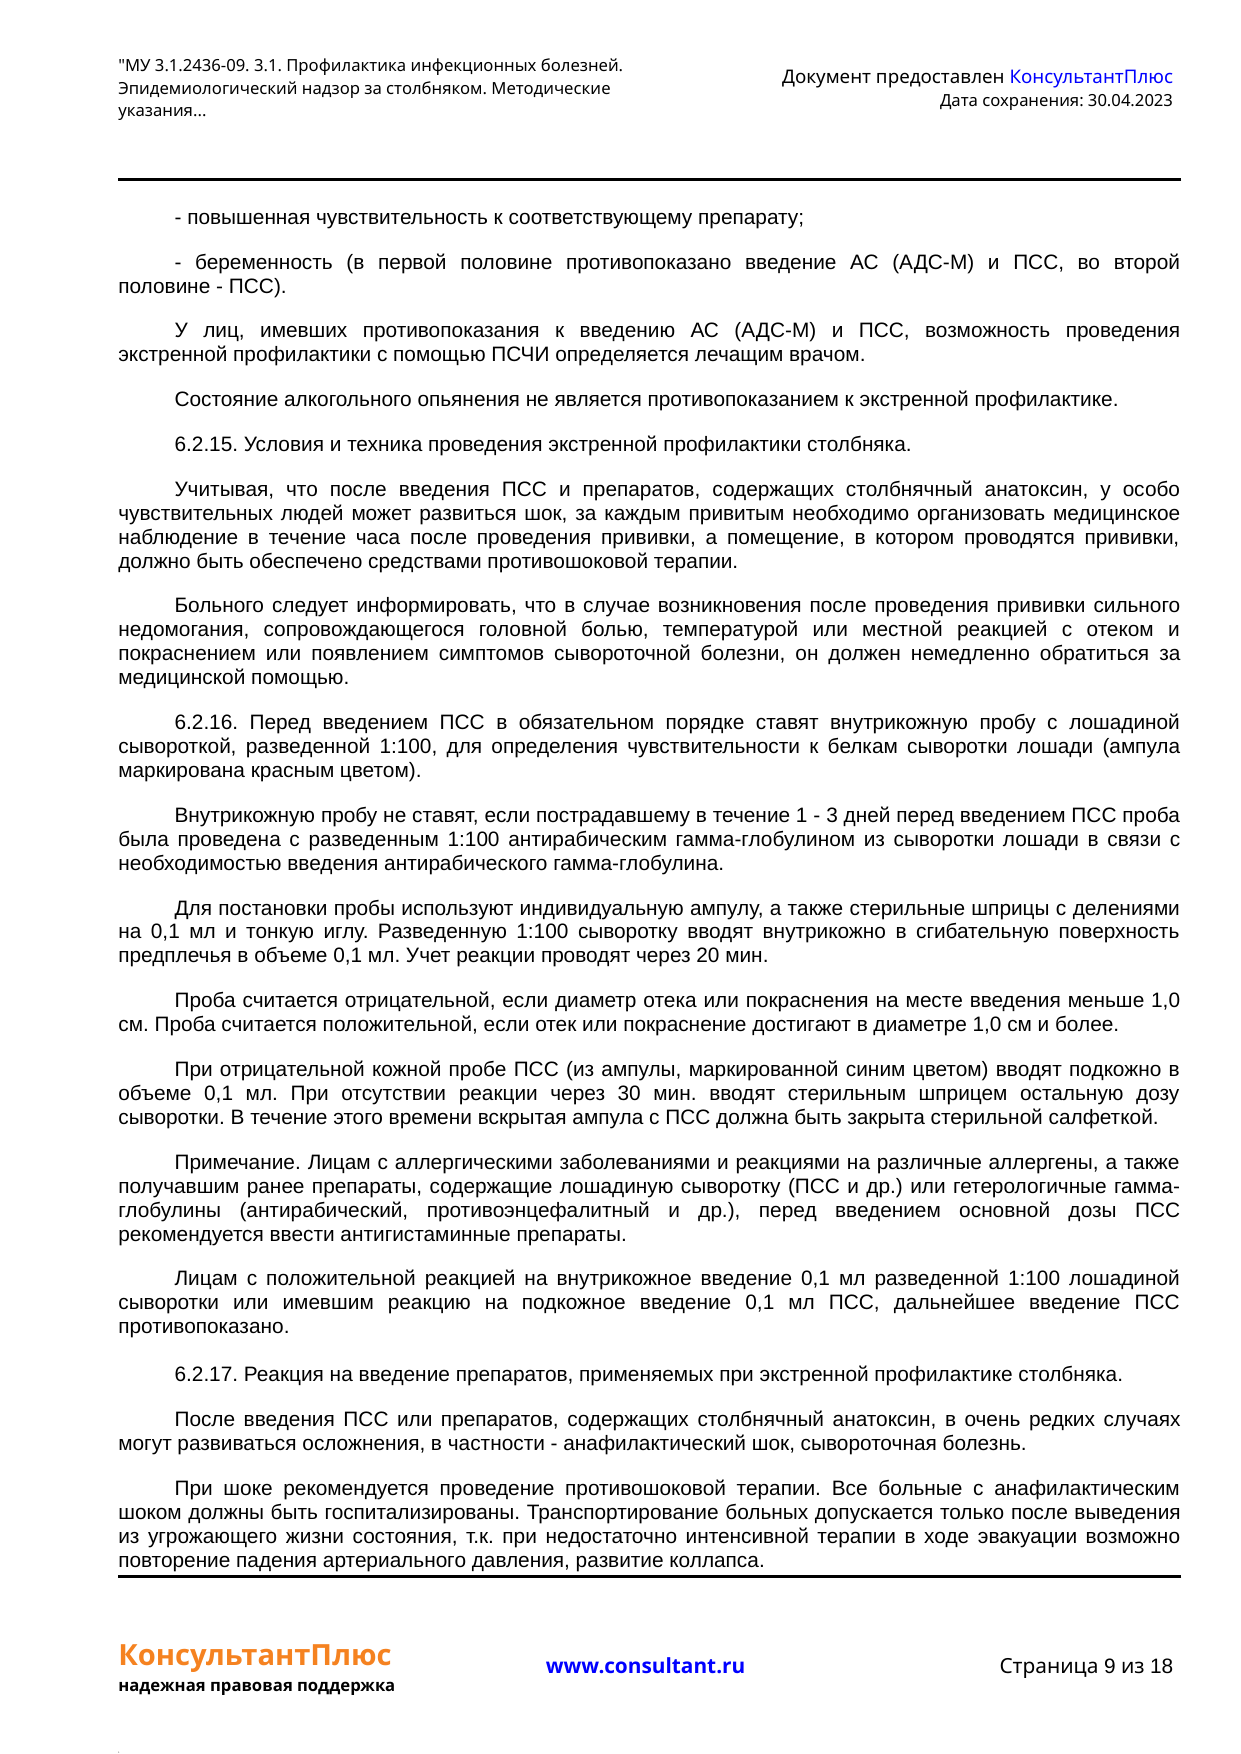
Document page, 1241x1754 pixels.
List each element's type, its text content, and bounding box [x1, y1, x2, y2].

text 6.2.17. Реакция на введение препаратов, применяемых при экстренной профилактике столбняка. [118, 1362, 1181, 1386]
text Учитывая, что после введения ПСС и препаратов, содержащих столбнячный анатоксин, у особо чувствительных людей может развиться шок, за каждым привитым необходимо организовать медицинское наблюдение в течение часа после проведения прививки, а помещение, в котором проводятся прививки, должно быть обеспечено средствами противошоковой терапии. [118, 477, 1181, 572]
text При шоке рекомендуется проведение противошоковой терапии. Все больные с анафилактическим шоком должны быть госпитализированы. Транспортирование больных допускается только после выведения из угрожающего жизни состояния, т.к. при недостаточно интенсивной терапии в ходе эвакуации возможно повторение падения артериального давления, развитие коллапса. [118, 1476, 1181, 1571]
text Проба считается отрицательной, если диаметр отека или покраснения на месте введения меньше 1,0 см. Проба считается положительной, если отек или покраснение достигают в диаметре 1,0 см и более. [118, 988, 1181, 1036]
text У лиц, имевших противопоказания к введению АС (АДС-М) и ПСС, возможность проведения экстренной профилактики с помощью ПСЧИ определяется лечащим врачом. [118, 318, 1181, 366]
text При отрицательной кожной пробе ПСС (из ампулы, маркированной синим цветом) вводят подкожно в объеме 0,1 мл. При отсутствии реакции через 30 мин. вводят стерильным шприцем остальную дозу сыворотки. В течение этого времени вскрытая ампула с ПСС должна быть закрыта стерильной салфеткой. [118, 1057, 1181, 1129]
text 6.2.16. Перед введением ПСС в обязательном порядке ставят внутрикожную пробу с лошадиной сывороткой, разведенной 1:100, для определения чувствительности к белкам сыворотки лошади (ампула маркирована красным цветом). [118, 710, 1181, 782]
text Внутрикожную пробу не ставят, если пострадавшему в течение 1 - 3 дней перед введением ПСС проба была проведена с разведенным 1:100 антирабическим гамма-глобулином из сыворотки лошади в связи с необходимостью введения антирабического гамма-глобулина. [118, 803, 1181, 874]
text - повышенная чувствительность к соответствующему препарату; [118, 205, 1181, 229]
text Примечание. Лицам с аллергическими заболеваниями и реакциями на различные аллергены, а также получавшим ранее препараты, содержащие лошадиную сыворотку (ПСС и др.) или гетерологичные гамма-глобулины (антирабический, противоэнцефалитный и др.), перед введением основной дозы ПСС рекомендуется ввести антигистаминные препараты. [118, 1149, 1181, 1245]
text После введения ПСС или препаратов, содержащих столбнячный анатоксин, в очень редких случаях могут развиваться осложнения, в частности - анафилактический шок, сывороточная болезнь. [118, 1407, 1181, 1455]
text Для постановки пробы используют индивидуальную ампулу, а также стерильные шприцы с делениями на 0,1 мл и тонкую иглу. Разведенную 1:100 сыворотку вводят внутрикожно в сгибательную поверхность предплечья в объеме 0,1 мл. Учет реакции проводят через 20 мин. [118, 895, 1181, 967]
text 6.2.15. Условия и техника проведения экстренной профилактики столбняка. [118, 432, 1181, 456]
text Больного следует информировать, что в случае возникновения после проведения прививки сильного недомогания, сопровождающегося головной болью, температурой или местной реакцией с отеком и покраснением или появлением симптомов сывороточной болезни, он должен немедленно обратиться за медицинской помощью. [118, 593, 1181, 689]
text - беременность (в первой половине противопоказано введение АС (АДС-М) и ПСС, во второй половине - ПСС). [118, 249, 1181, 297]
text Состояние алкогольного опьянения не является противопоказанием к экстренной профилактике. [118, 387, 1181, 411]
text Лицам с положительной реакцией на внутрикожное введение 0,1 мл разведенной 1:100 лошадиной сыворотки или имевшим реакцию на подкожное введение 0,1 мл ПСС, дальнейшее введение ПСС противопоказано. [118, 1266, 1181, 1338]
